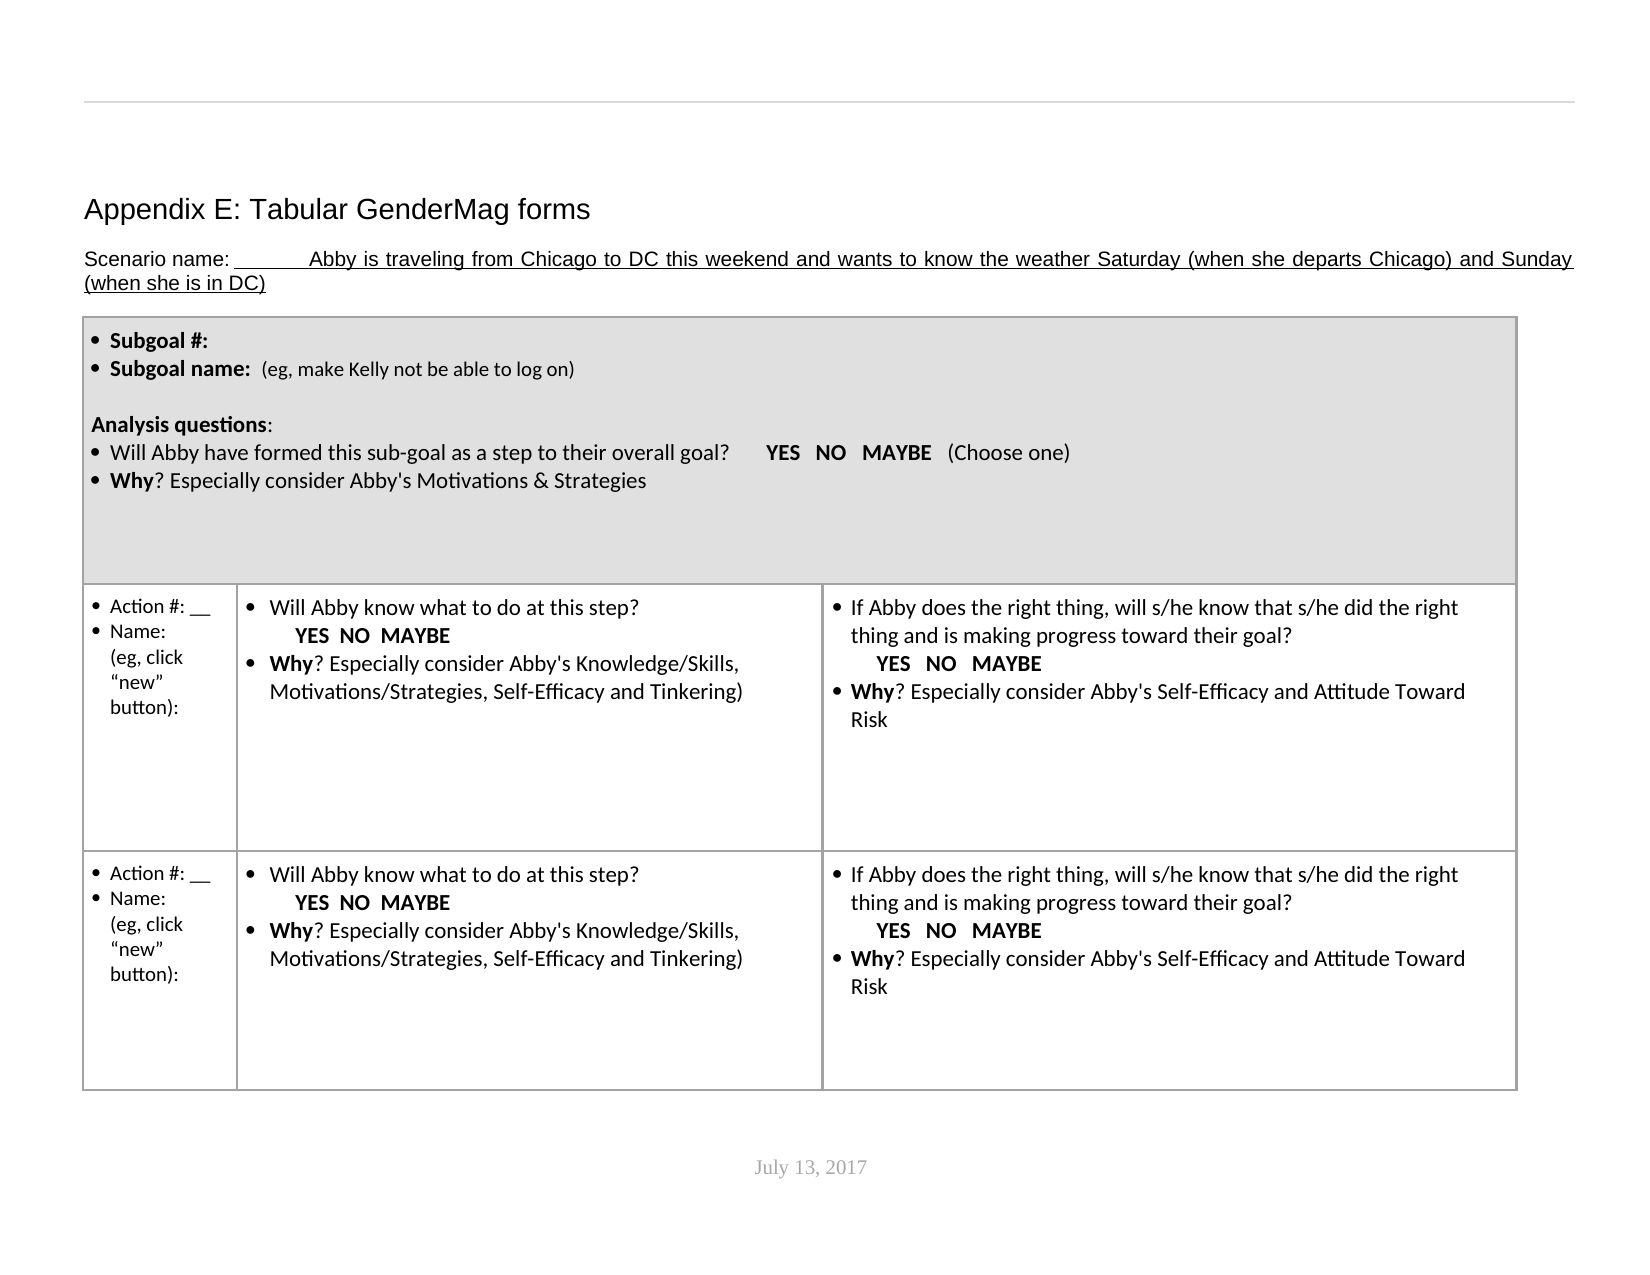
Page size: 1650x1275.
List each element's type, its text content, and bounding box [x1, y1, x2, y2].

subtitle Appendix E: Tabular GenderMag forms [84, 192, 1575, 225]
table_cell Action #: __ Name: (eg, click “new” button): [84, 852, 236, 1088]
table_cell Will Abby know what to do at this step? YES NO MAYBE Why? Especially consider Abby's Knowledge/Skills, Motivations/Strategies, Self-Efficacy and Tinkering) [238, 852, 821, 1088]
table_header Subgoal #: Subgoal name: (eg, make Kelly not be able to log on) Analysis questions: Will Abby have formed this sub-goal as a step to their overall goal? YES NO MAYBE (Choose one) Why? Especially consider Abby's Motivations & Strategies [84, 318, 1515, 583]
table_cell Action #: __ Name: (eg, click “new” button): [84, 585, 236, 849]
table_cell Will Abby know what to do at this step? YES NO MAYBE Why? Especially consider Abby's Knowledge/Skills, Motivations/Strategies, Self-Efficacy and Tinkering) [238, 585, 821, 849]
table_cell If Abby does the right thing, will s/he know that s/he did the right thing and is making progress toward their goal? YES NO MAYBE Why? Especially consider Abby's Self-Efficacy and Attitude Toward Risk [824, 585, 1515, 849]
table_cell If Abby does the right thing, will s/he know that s/he did the right thing and is making progress toward their goal? YES NO MAYBE Why? Especially consider Abby's Self-Efficacy and Attitude Toward Risk [824, 852, 1515, 1088]
text Scenario name: Abby is traveling from Chicago to DC this weekend and wants to know the weather Saturday (when she departs Chicago) and Sunday (when she is in DC) [84, 247, 1575, 295]
